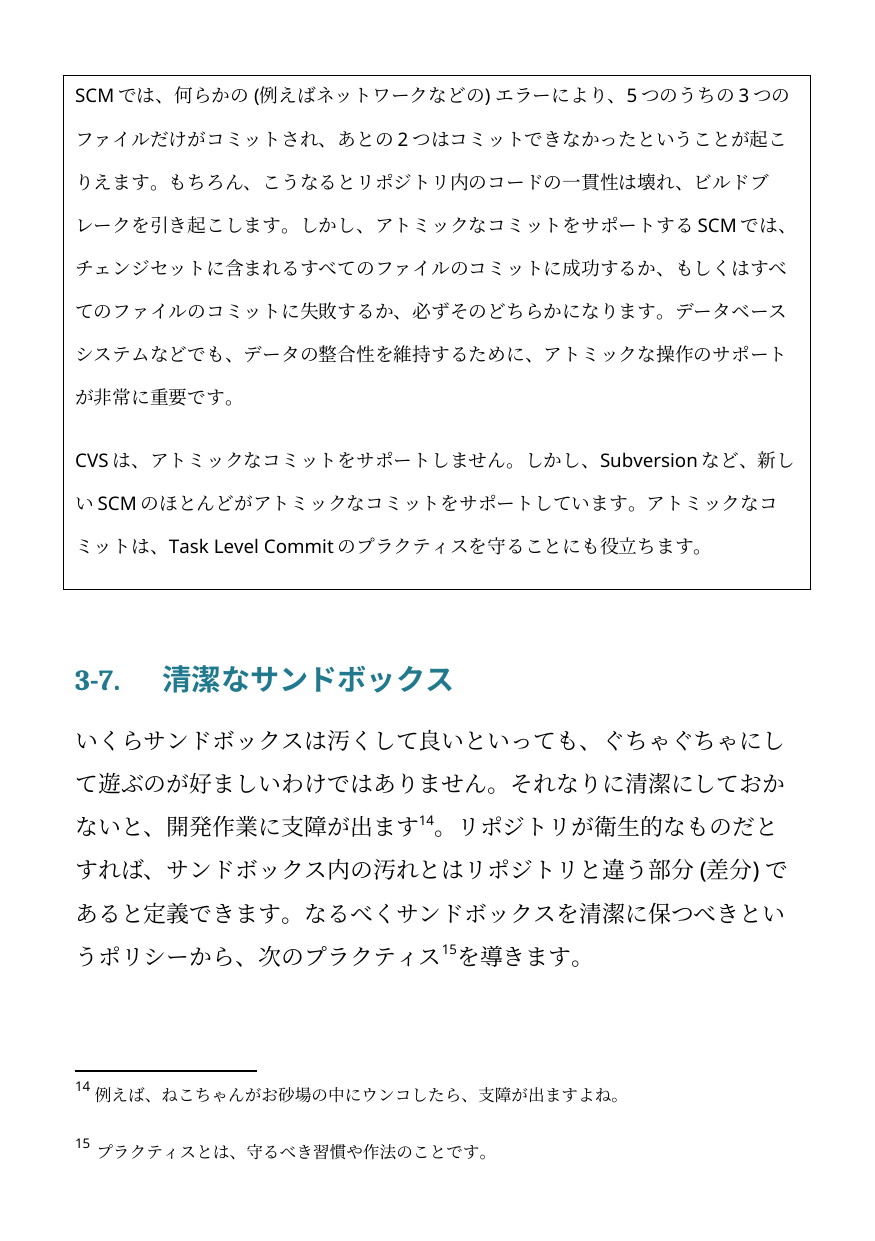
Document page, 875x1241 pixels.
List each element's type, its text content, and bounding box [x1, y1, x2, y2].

subtitle 清潔なサンドボックス [75, 640, 799, 715]
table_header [64, 76, 810, 589]
text いくらサンドボックスは汚くして良いといっても、ぐちゃぐちゃにして遊ぶのが好ましいわけではありません。それなりに清潔にしておかないと、開発作業に支障が出ます。リポジトリが衛生的なものだとすれば、サンドボックス内の汚れとはリポジトリと違う部分 (差分) であると定義できます。なるべくサンドボックスを清潔に保つべきというポリシーから、次のプラクティスを導きます。 [75, 721, 799, 974]
